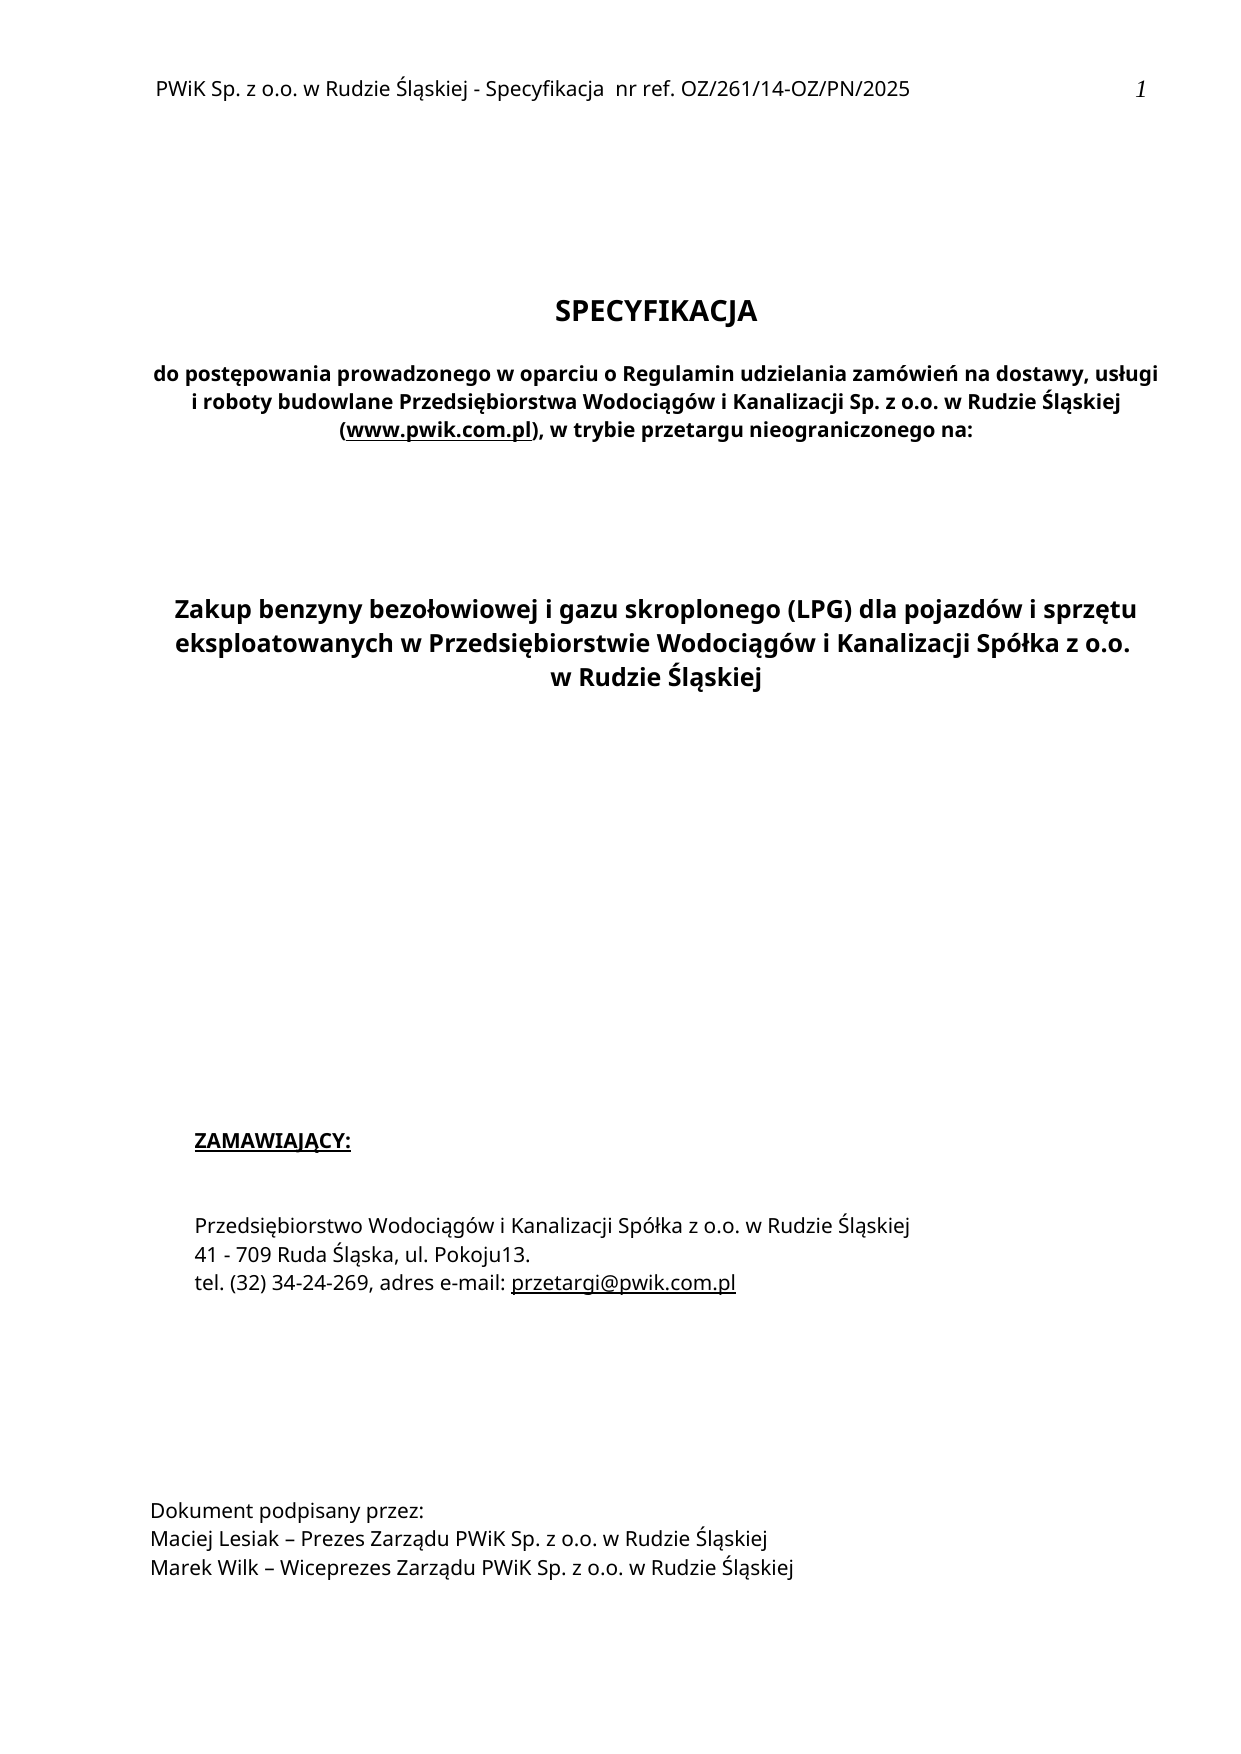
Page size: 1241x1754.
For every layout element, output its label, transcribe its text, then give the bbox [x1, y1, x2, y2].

text Maciej Lesiak – Prezes Zarządu PWiK Sp. z o.o. w Rudzie Śląskiej [150, 1524, 1162, 1553]
text i roboty budowlane Przedsiębiorstwa Wodociągów i Kanalizacji Sp. z o.o. w Rudzie Śląskiej (www.pwik.com.pl), w trybie przetargu nieograniczonego na: [150, 387, 1162, 444]
text ZAMAWIAJĄCY: [150, 1126, 1162, 1154]
text Dokument podpisany przez: [150, 1496, 1162, 1524]
text tel. (32) 34-24-269, adres e-mail: przetargi@pwik.com.pl [194, 1268, 1162, 1297]
text Marek Wilk – Wiceprezes Zarządu PWiK Sp. z o.o. w Rudzie Śląskiej [150, 1553, 1162, 1581]
list Zakup benzyny bezołowiowej i gazu skroplonego (LPG) dla pojazdów i sprzętu eksploatowanych w Przedsiębiorstwie Wodociągów i Kanalizacji Spółka z o.o. w Rudzie Śląskiej [150, 592, 1162, 694]
text do postępowania prowadzonego w oparciu o Regulamin udzielania zamówień na dostawy, usługi [150, 359, 1162, 387]
text SPECYFIKACJA [150, 291, 1162, 330]
text 41 - 709 Ruda Śląska, ul. Pokoju13. [194, 1240, 1162, 1268]
text Przedsiębiorstwo Wodociągów i Kanalizacji Spółka z o.o. w Rudzie Śląskiej [194, 1211, 1162, 1240]
